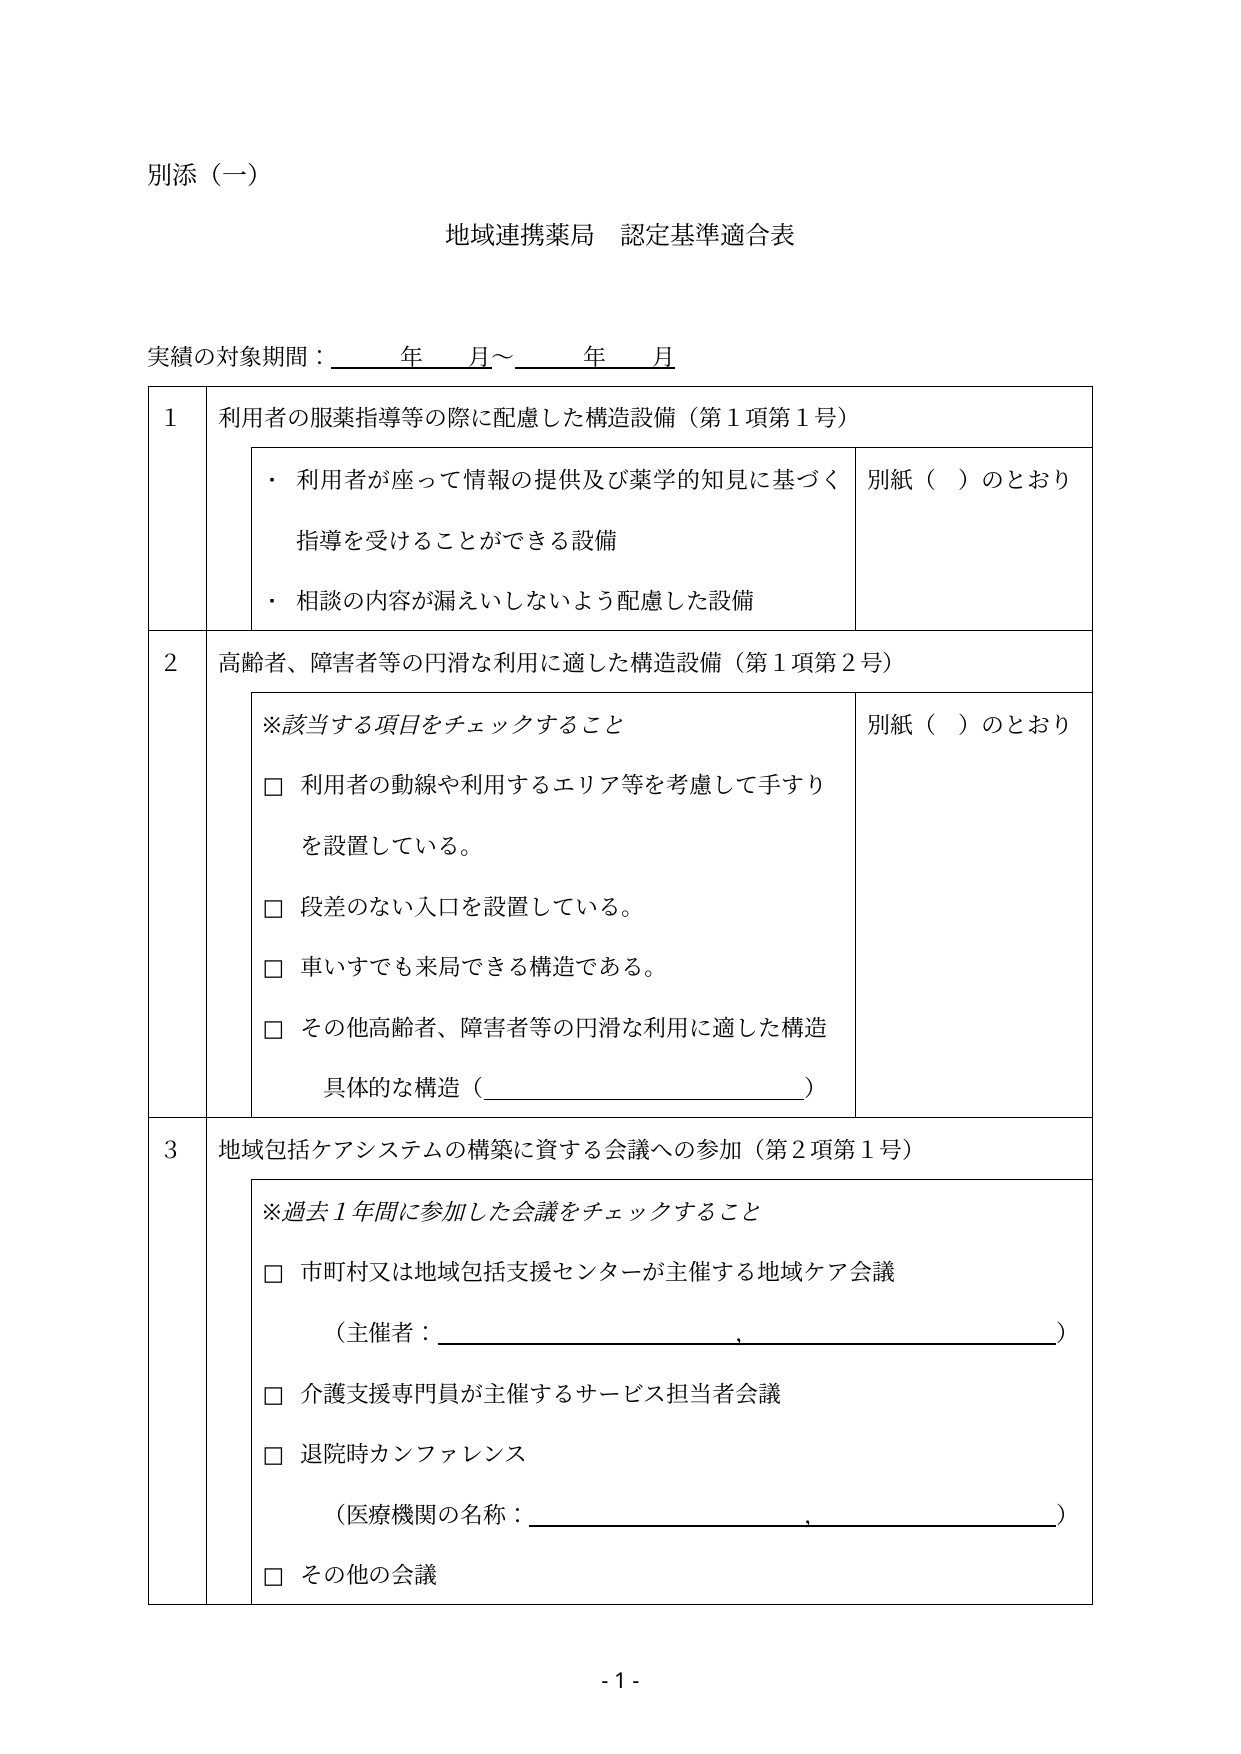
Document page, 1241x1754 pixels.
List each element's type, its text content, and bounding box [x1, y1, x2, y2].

text 別添（一） [148, 143, 1092, 204]
table_cell 別紙（ ）のとおり [856, 448, 1092, 630]
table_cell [252, 1180, 1092, 1604]
table_cell 利用者が座って情報の提供及び薬学的知見に基づく指導を受けることができる設備 相談の内容が漏えいしないよう配慮した設備 [252, 448, 855, 630]
table_cell [207, 692, 251, 1117]
table_cell 高齢者、障害者等の円滑な利用に適した構造設備（第１項第２号） [207, 631, 1092, 692]
table_header 利用者の服薬指導等の際に配慮した構造設備（第１項第１号） [207, 387, 1092, 447]
table_header １ [149, 387, 206, 630]
table_cell [207, 1179, 251, 1604]
table_cell 別紙（ ）のとおり [856, 693, 1092, 1117]
text 実績の対象期間： 年 月～ 年 月 [148, 325, 1092, 386]
table_cell 地域包括ケアシステムの構築に資する会議への参加（第２項第１号） [207, 1118, 1092, 1179]
table_cell ※該当する項目をチェックすること 利用者の動線や利用するエリア等を考慮して手すりを設置している。 段差のない入口を設置している。 車いすでも来局できる構造である。 その他高齢者、障害者等の円滑な利用に適した構造 具体的な構造（ ） [252, 693, 855, 1117]
table_cell ３ [149, 1118, 206, 1604]
table_cell [207, 447, 251, 630]
table_cell ２ [149, 631, 206, 1117]
text 地域連携薬局 認定基準適合表 [148, 204, 1092, 264]
